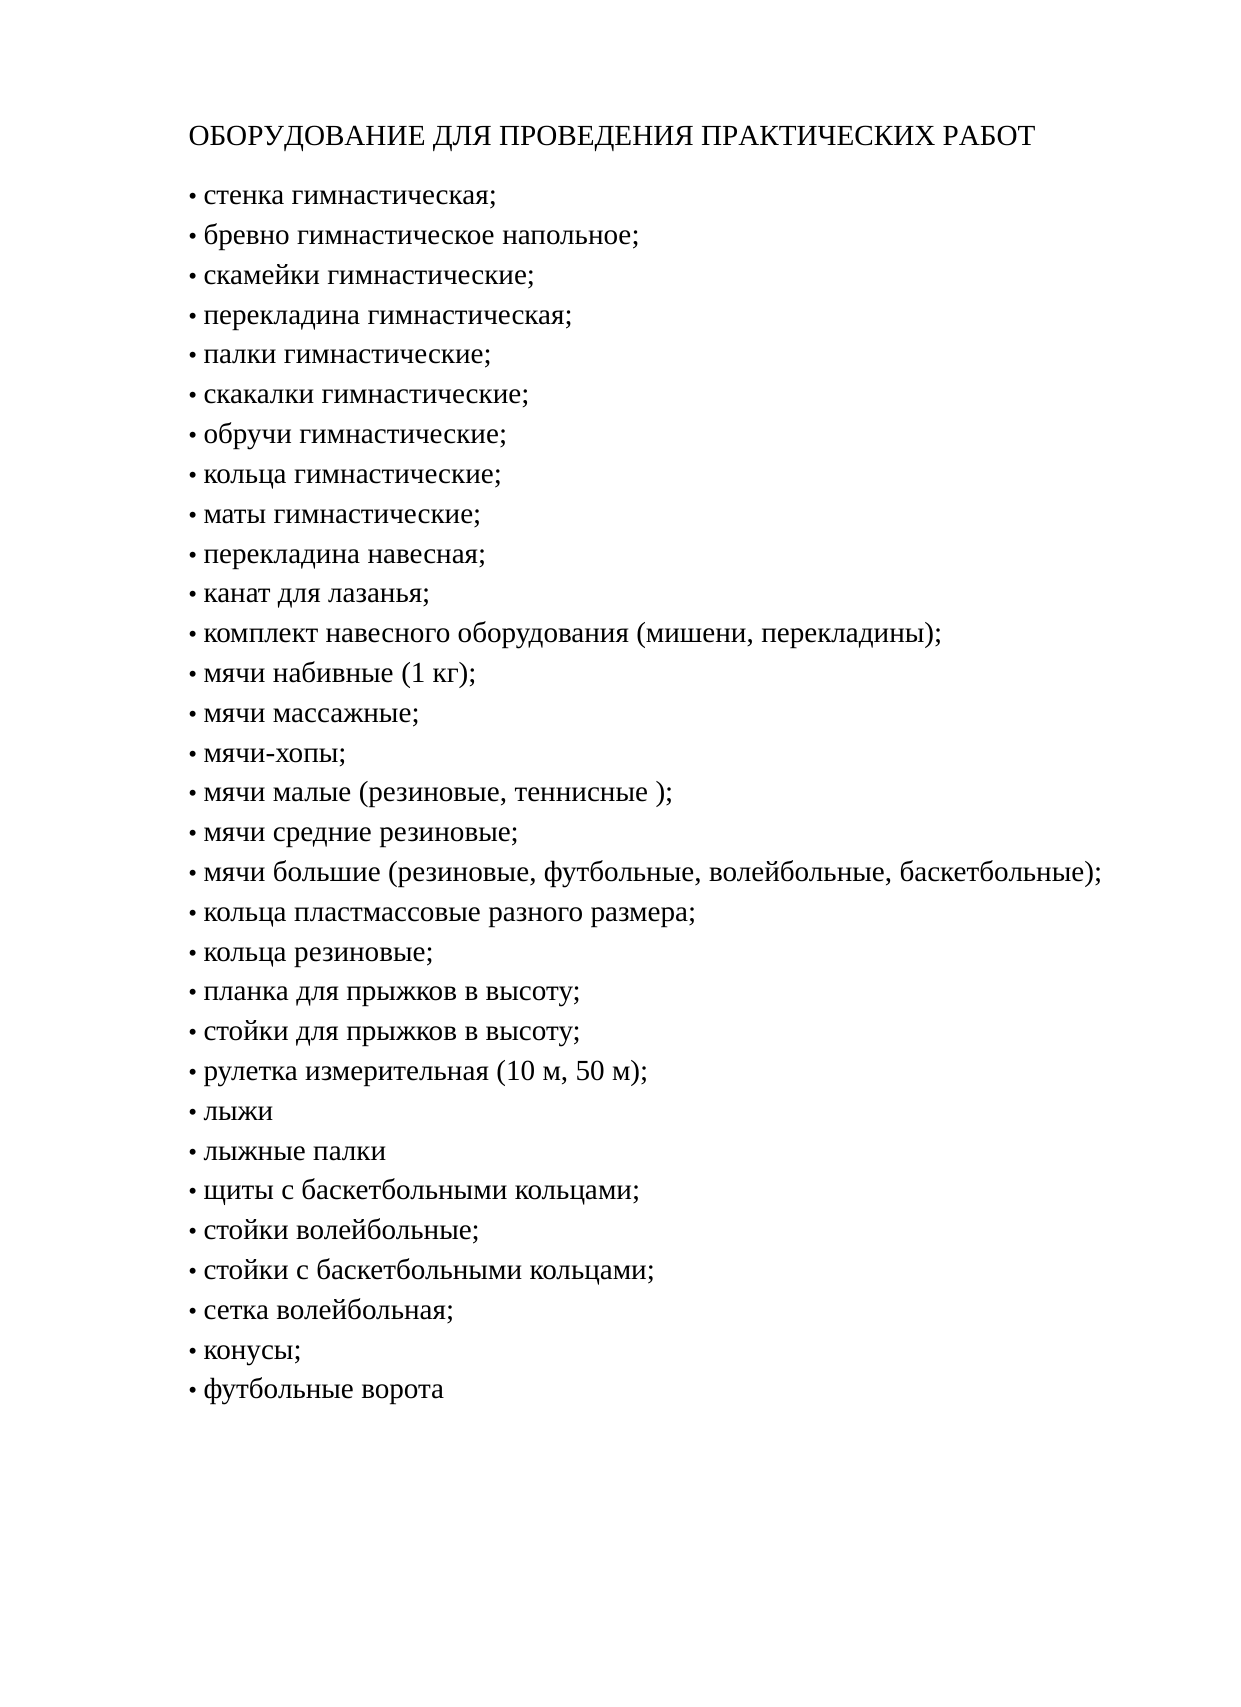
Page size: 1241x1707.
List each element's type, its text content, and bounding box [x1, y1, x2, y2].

list планка для прыжков в высоту; [188, 973, 1152, 1007]
list рулетка измерительная (10 м, 50 м); [188, 1053, 1152, 1087]
list мячи набивные (1 кг); [188, 655, 1152, 689]
subtitle ОБОРУДОВАНИЕ ДЛЯ ПРОВЕДЕНИЯ ПРАКТИЧЕСКИХ РАБОТ [188, 118, 1152, 152]
list лыжные палки [188, 1133, 1152, 1166]
list кольца резиновые; [188, 934, 1152, 967]
list сетка волейбольная; [188, 1292, 1152, 1326]
list бревно гимнастическое напольное; [188, 217, 1152, 251]
list перекладина гимнастическая; [188, 297, 1152, 330]
list мячи большие (резиновые, футбольные, волейбольные, баскетбольные); [188, 854, 1152, 888]
list стенка гимнастическая; [188, 177, 1152, 211]
list мячи средние резиновые; [188, 814, 1152, 848]
list стойки волейбольные; [188, 1212, 1152, 1246]
list футбольные ворота [188, 1372, 1152, 1405]
list лыжи [188, 1093, 1152, 1126]
list мячи малые (резиновые, теннисные ); [188, 774, 1152, 808]
list мячи-хопы; [188, 735, 1152, 768]
list кольца пластмассовые разного размера; [188, 894, 1152, 927]
list скамейки гимнастические; [188, 257, 1152, 291]
list стойки с баскетбольными кольцами; [188, 1252, 1152, 1286]
list маты гимнастические; [188, 496, 1152, 529]
list стойки для прыжков в высоту; [188, 1013, 1152, 1047]
list палки гимнастические; [188, 337, 1152, 370]
list кольца гимнастические; [188, 456, 1152, 489]
list щиты с баскетбольными кольцами; [188, 1172, 1152, 1206]
list комплект навесного оборудования (мишени, перекладины); [188, 615, 1152, 649]
list мячи массажные; [188, 695, 1152, 728]
list канат для лазанья; [188, 576, 1152, 609]
list обручи гимнастические; [188, 416, 1152, 450]
list скакалки гимнастические; [188, 376, 1152, 410]
list конусы; [188, 1332, 1152, 1365]
list перекладина навесная; [188, 536, 1152, 569]
